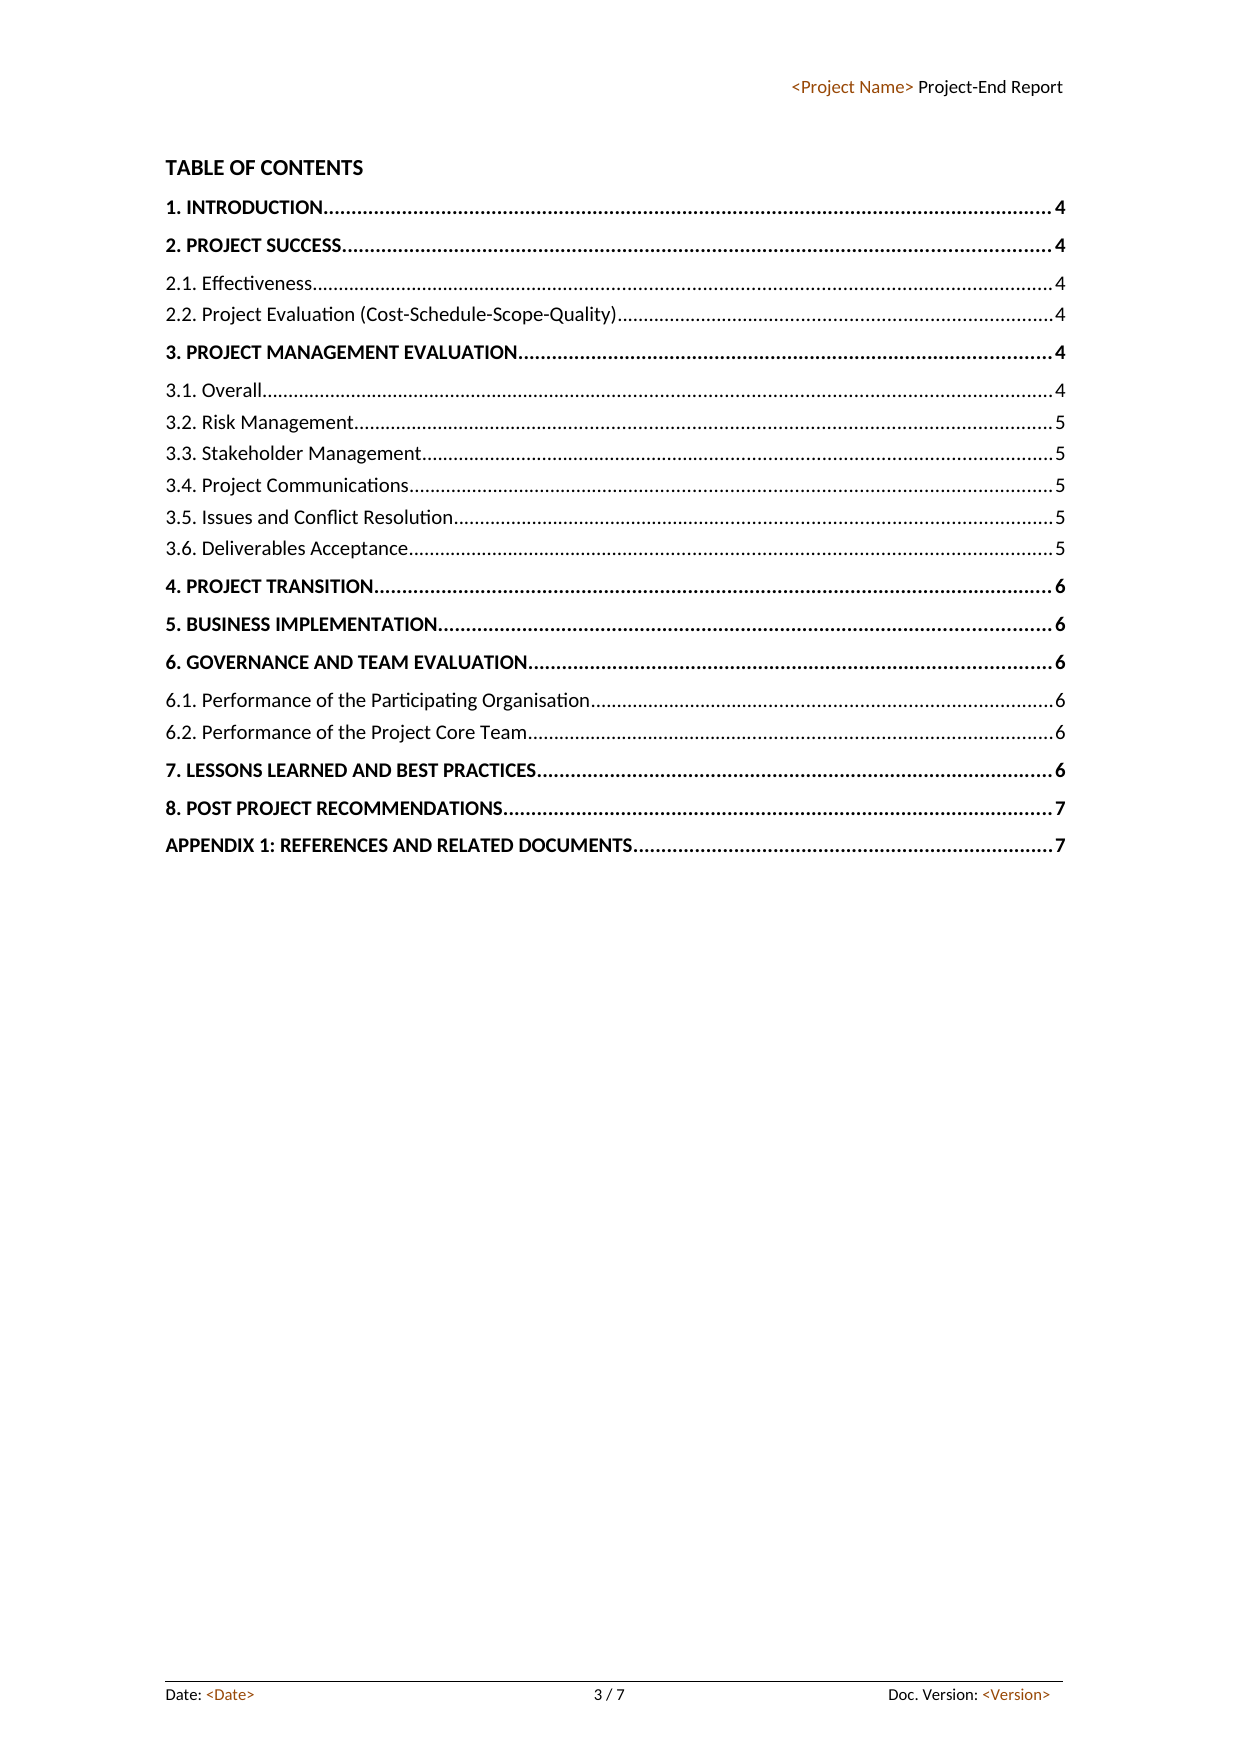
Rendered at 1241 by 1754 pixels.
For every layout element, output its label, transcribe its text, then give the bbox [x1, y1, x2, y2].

text 2. Project Success 4 [165, 232, 988, 257]
text 1. Introduction 4 [165, 194, 988, 219]
text 3.5. Issues and Conflict Resolution 5 [165, 504, 988, 529]
text 3.6. Deliverables Acceptance 5 [165, 536, 988, 561]
text 6. Governance and Team Evaluation 6 [165, 649, 988, 675]
text 4. Project Transition 6 [165, 573, 988, 599]
text 3.2. Risk Management 5 [165, 409, 988, 434]
text 3.1. Overall 4 [165, 377, 988, 403]
text 6.2. Performance of the Project Core Team 6 [165, 719, 988, 744]
text 5. Business Implementation 6 [165, 611, 988, 637]
text 2.1. Effectiveness 4 [165, 270, 988, 295]
text 6.1. Performance of the Participating Organisation 6 [165, 687, 988, 713]
text 8. Post Project Recommendations 7 [165, 795, 988, 820]
text 3. Project Management Evaluation 4 [165, 339, 988, 365]
text 7. Lessons Learned and Best Practices 6 [165, 757, 988, 782]
subtitle TABLE OF CONTENTS [165, 153, 1063, 181]
text 3.4. Project Communications 5 [165, 472, 988, 498]
text 3.3. Stakeholder Management 5 [165, 441, 988, 466]
text Appendix 1: References and Related Documents 7 [165, 833, 988, 858]
text 2.2. Project Evaluation (Cost-Schedule-Scope-Quality) 4 [165, 301, 988, 327]
